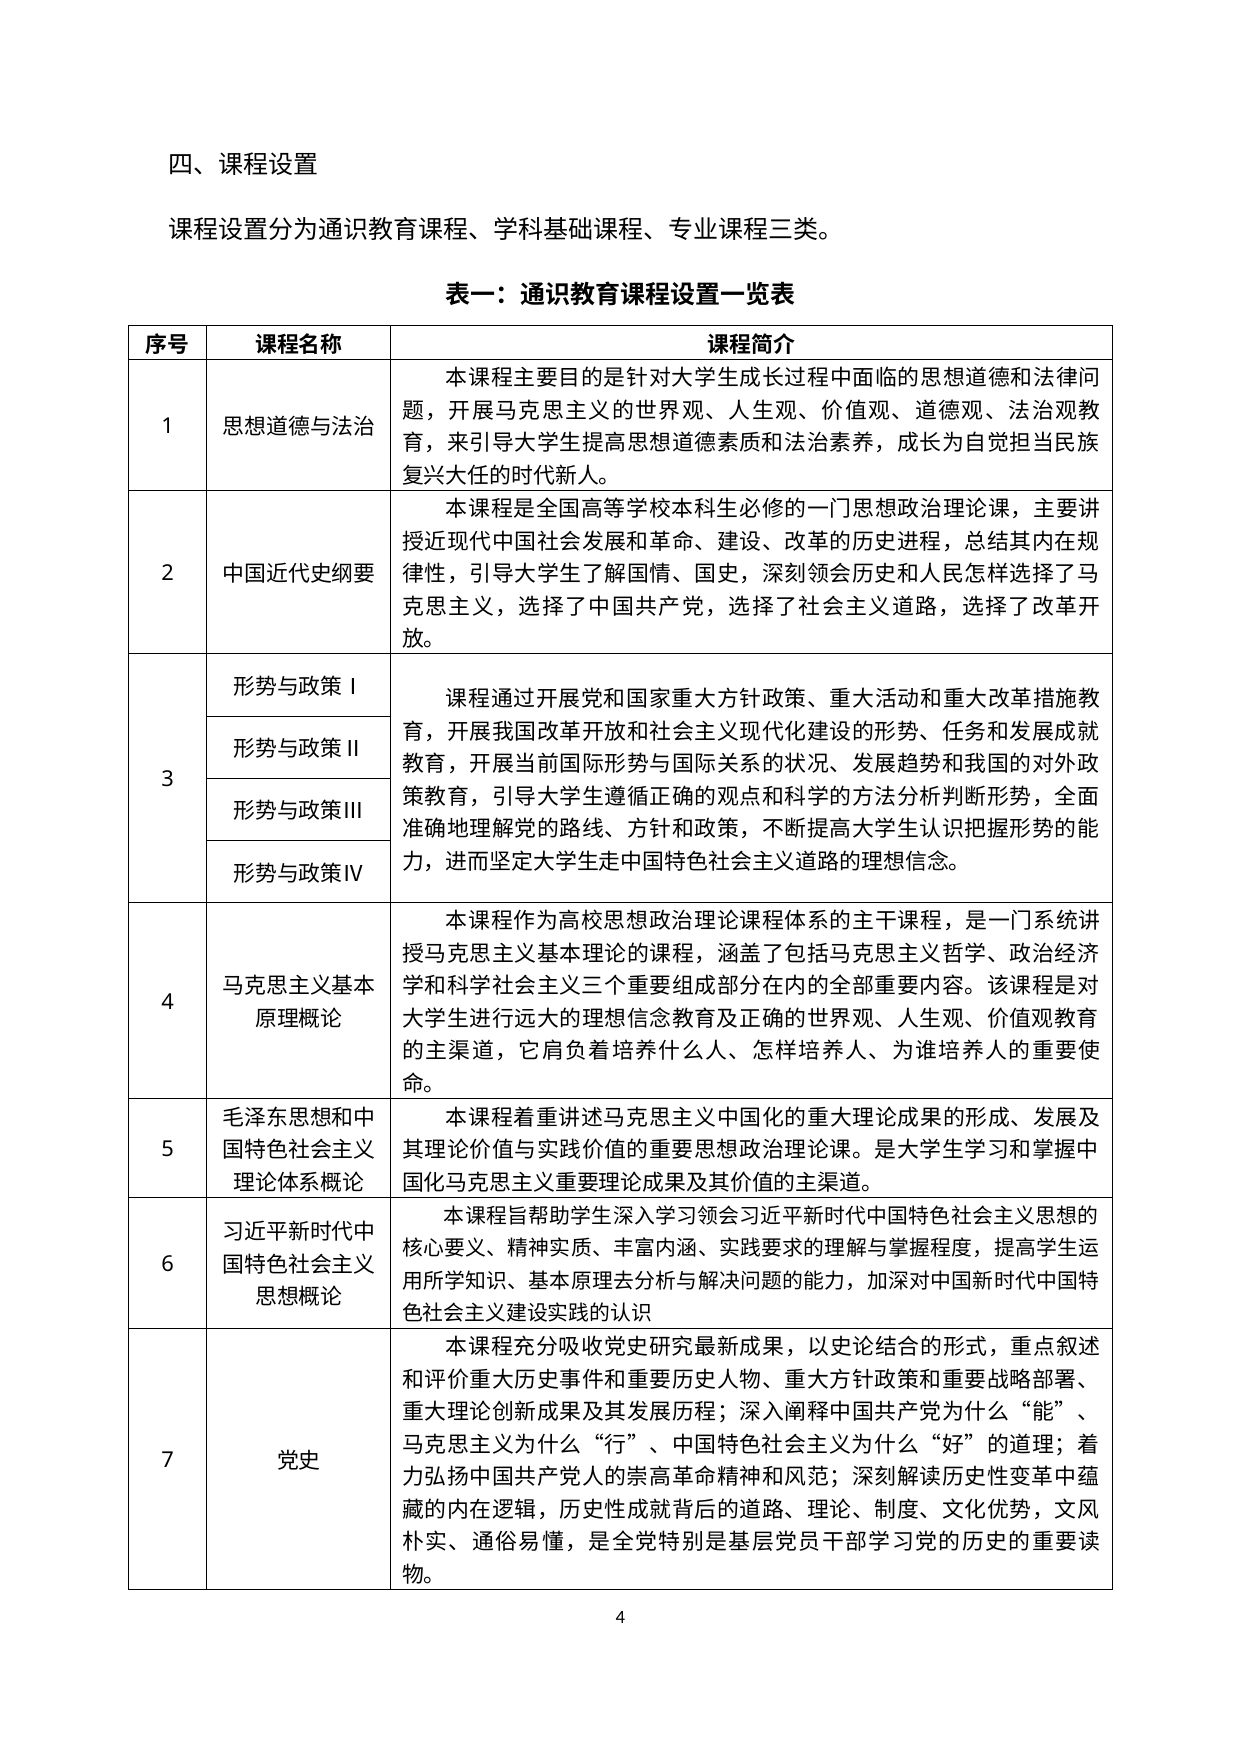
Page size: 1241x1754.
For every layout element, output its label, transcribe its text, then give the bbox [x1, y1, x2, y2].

table_cell 中国近代史纲要 [207, 491, 390, 653]
table_cell 形势与政策Ⅲ [207, 779, 390, 840]
table_cell 本课程主要目的是针对大学生成长过程中面临的思想道德和法律问题，开展马克思主义的世界观、人生观、价值观、道德观、法治观教育，来引导大学生提高思想道德素质和法治素养，成长为自觉担当民族复兴大任的时代新人。 [391, 360, 1112, 490]
table_header 序号 [129, 326, 206, 359]
table_cell 形势与政策Ⅰ [207, 654, 390, 716]
table_cell 6 [129, 1198, 206, 1328]
table_cell 本课程作为高校思想政治理论课程体系的主干课程，是一门系统讲授马克思主义基本理论的课程，涵盖了包括马克思主义哲学、政治经济学和科学社会主义三个重要组成部分在内的全部重要内容。该课程是对大学生进行远大的理想信念教育及正确的世界观、人生观、价值观教育的主渠道，它肩负着培养什么人、怎样培养人、为谁培养人的重要使命。 [391, 903, 1112, 1098]
table_cell 5 [129, 1099, 206, 1197]
table_cell 4 [129, 903, 206, 1098]
table_cell 马克思主义基本原理概论 [207, 903, 390, 1098]
list 表一：通识教育课程设置一览表 [118, 260, 1122, 325]
table_cell 7 [129, 1329, 206, 1589]
table_cell 2 [129, 491, 206, 653]
table_header 课程名称 [207, 326, 390, 359]
table_cell 思想道德与法治 [207, 360, 390, 490]
table_header 课程简介 [391, 326, 1112, 359]
table_cell 课程通过开展党和国家重大方针政策、重大活动和重大改革措施教育，开展我国改革开放和社会主义现代化建设的形势、任务和发展成就教育，开展当前国际形势与国际关系的状况、发展趋势和我国的对外政策教育，引导大学生遵循正确的观点和科学的方法分析判断形势，全面准确地理解党的路线、方针和政策，不断提高大学生认识把握形势的能力，进而坚定大学生走中国特色社会主义道路的理想信念。 [391, 654, 1112, 902]
table_cell 本课程旨帮助学生深入学习领会习近平新时代中国特色社会主义思想的核心要义、精神实质、丰富内涵、实践要求的理解与掌握程度，提高学生运用所学知识、基本原理去分析与解决问题的能力，加深对中国新时代中国特色社会主义建设实践的认识 [391, 1198, 1112, 1328]
table_cell 3 [129, 654, 206, 902]
subtitle 课程设置 [118, 130, 1122, 195]
text 课程设置分为通识教育课程、学科基础课程、专业课程三类。 [118, 195, 1122, 260]
table_cell 毛泽东思想和中国特色社会主义理论体系概论 [207, 1099, 390, 1197]
table_cell 1 [129, 360, 206, 490]
table_cell 党史 [207, 1329, 390, 1589]
table_cell 形势与政策Ⅳ [207, 841, 390, 902]
table_cell 本课程着重讲述马克思主义中国化的重大理论成果的形成、发展及其理论价值与实践价值的重要思想政治理论课。是大学生学习和掌握中国化马克思主义重要理论成果及其价值的主渠道。 [391, 1099, 1112, 1197]
table_cell 本课程充分吸收党史研究最新成果，以史论结合的形式，重点叙述和评价重大历史事件和重要历史人物、重大方针政策和重要战略部署、重大理论创新成果及其发展历程；深入阐释中国共产党为什么“能”、马克思主义为什么“行”、中国特色社会主义为什么“好”的道理；着力弘扬中国共产党人的崇高革命精神和风范；深刻解读历史性变革中蕴藏的内在逻辑，历史性成就背后的道路、理论、制度、文化优势，文风朴实、通俗易懂，是全党特别是基层党员干部学习党的历史的重要读物。 [391, 1329, 1112, 1589]
table_cell 形势与政策Ⅱ [207, 717, 390, 778]
table_cell 习近平新时代中国特色社会主义思想概论 [207, 1198, 390, 1328]
table_cell 本课程是全国高等学校本科生必修的一门思想政治理论课，主要讲授近现代中国社会发展和革命、建设、改革的历史进程，总结其内在规律性，引导大学生了解国情、国史，深刻领会历史和人民怎样选择了马克思主义，选择了中国共产党，选择了社会主义道路，选择了改革开放。 [391, 491, 1112, 653]
